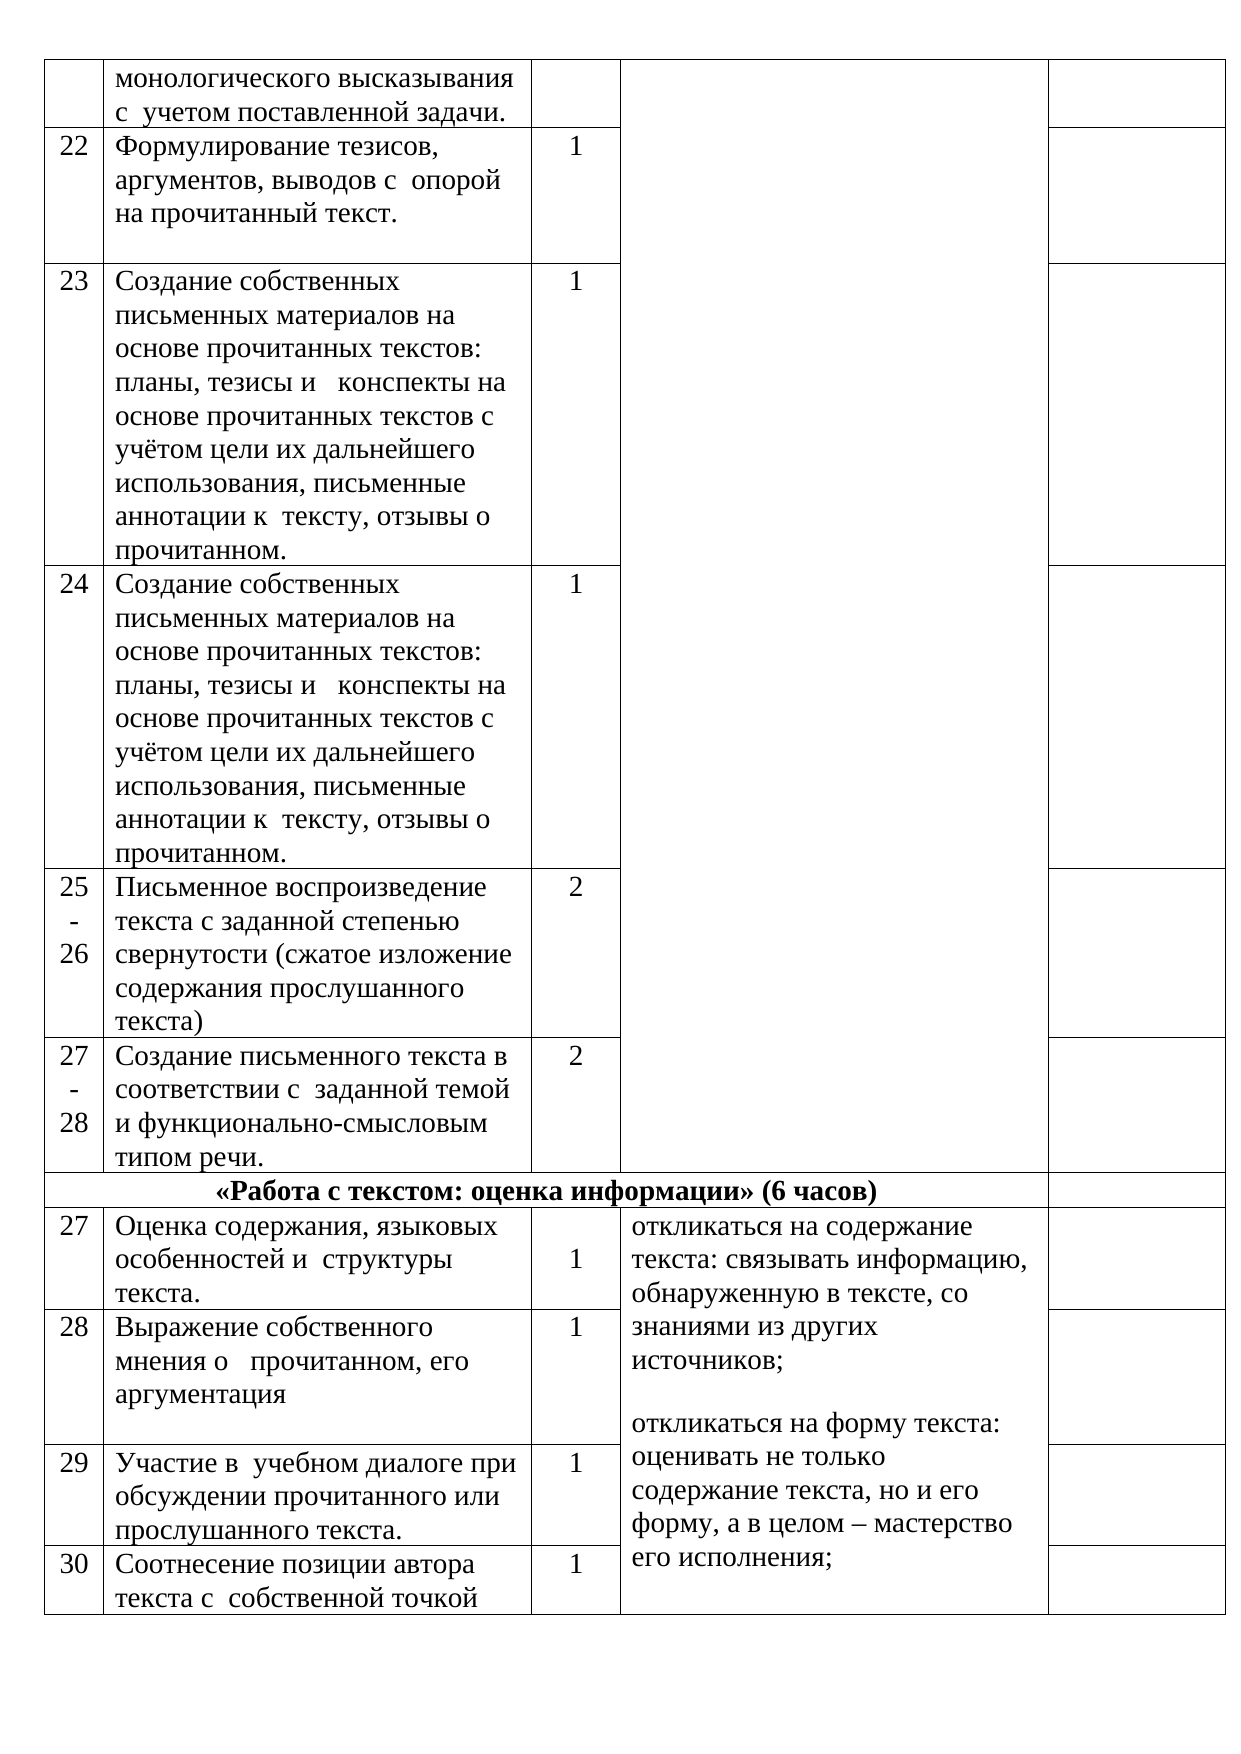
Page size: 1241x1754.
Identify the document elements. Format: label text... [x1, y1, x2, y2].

table_cell 25-26 [45, 869, 103, 1037]
table_cell [1049, 566, 1225, 868]
table_cell «Работа с текстом: оценка информации» (6 часов) [45, 1173, 1048, 1207]
table_cell 28 [45, 1310, 103, 1444]
table_cell 21 [45, 60, 103, 127]
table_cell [104, 60, 531, 127]
table_cell Формулирование тезисов, аргументов, выводов с опорой на прочитанный текст. [104, 128, 531, 262]
table_cell 1 [532, 1445, 620, 1545]
table_cell 2 [532, 869, 620, 1037]
table_cell 1 [532, 1310, 620, 1444]
table_cell 24 [45, 566, 103, 868]
table_cell 30 [45, 1546, 103, 1613]
table_cell 27 [45, 1208, 103, 1308]
table_cell Выражение собственного мнения о прочитанном, его аргументация [104, 1310, 531, 1444]
table_cell Письменное воспроизведение текста с заданной степенью свернутости (сжатое изложение содержания прослушанного текста) [104, 869, 531, 1037]
table_cell Создание собственных письменных материалов на основе прочитанных текстов: планы, тезисы и конспекты на основе прочитанных текстов с учётом цели их дальнейшего использования, письменные аннотации к тексту, отзывы о прочитанном. [104, 264, 531, 565]
table_cell [1049, 60, 1225, 127]
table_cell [104, 1546, 531, 1613]
table_cell 1 [532, 60, 620, 127]
table_cell Создание собственных письменных материалов на основе прочитанных текстов: планы, тезисы и конспекты на основе прочитанных текстов с учётом цели их дальнейшего использования, письменные аннотации к тексту, отзывы о прочитанном. [104, 566, 531, 868]
table_cell 1 [532, 1208, 620, 1308]
table_cell 1 [532, 128, 620, 262]
table_cell 29 [45, 1445, 103, 1545]
table_cell откликаться на содержание текста: связывать информацию, обнаруженную в тексте, со знаниями из других источников; откликаться на форму текста: оценивать не только содержание текста, но и его форму, а в целом – мастерство его исполнения; на основе имеющихся знаний, жизненного опыта подвергать сомнению достоверность имеющийся информации, использовать полученный опыт восприятия информационных объектов для обогащения чувственного опыта, высказывать оценочные суждения, свою точку зрения о полученном сообщении (прочитанном тексте). критически относиться к рекламной информации. [621, 1208, 1048, 1613]
table_cell [1049, 869, 1225, 1037]
table_cell 23 [45, 264, 103, 565]
table_cell [1049, 1173, 1225, 1207]
table_cell 1 [532, 264, 620, 565]
table_cell [1049, 1038, 1225, 1172]
table_cell 1 [532, 566, 620, 868]
table_cell [1049, 1546, 1225, 1613]
table_cell [1049, 1310, 1225, 1444]
table_cell 1 [532, 1546, 620, 1613]
table_cell 27-28 [45, 1038, 103, 1172]
table_cell Оценка содержания, языковых особенностей и структуры текста. [104, 1208, 531, 1308]
table_cell [1049, 264, 1225, 565]
table_cell 22 [45, 128, 103, 262]
table_cell [1049, 1445, 1225, 1545]
table_cell Создание письменного текста в соответствии с заданной темой и функционально-смысловым типом речи. [104, 1038, 531, 1172]
table_cell Участие в учебном диалоге при обсуждении прочитанного или прослушанного текста. [104, 1445, 531, 1545]
table_cell [1049, 128, 1225, 262]
table_cell [1049, 1208, 1225, 1308]
table_cell 2 [532, 1038, 620, 1172]
